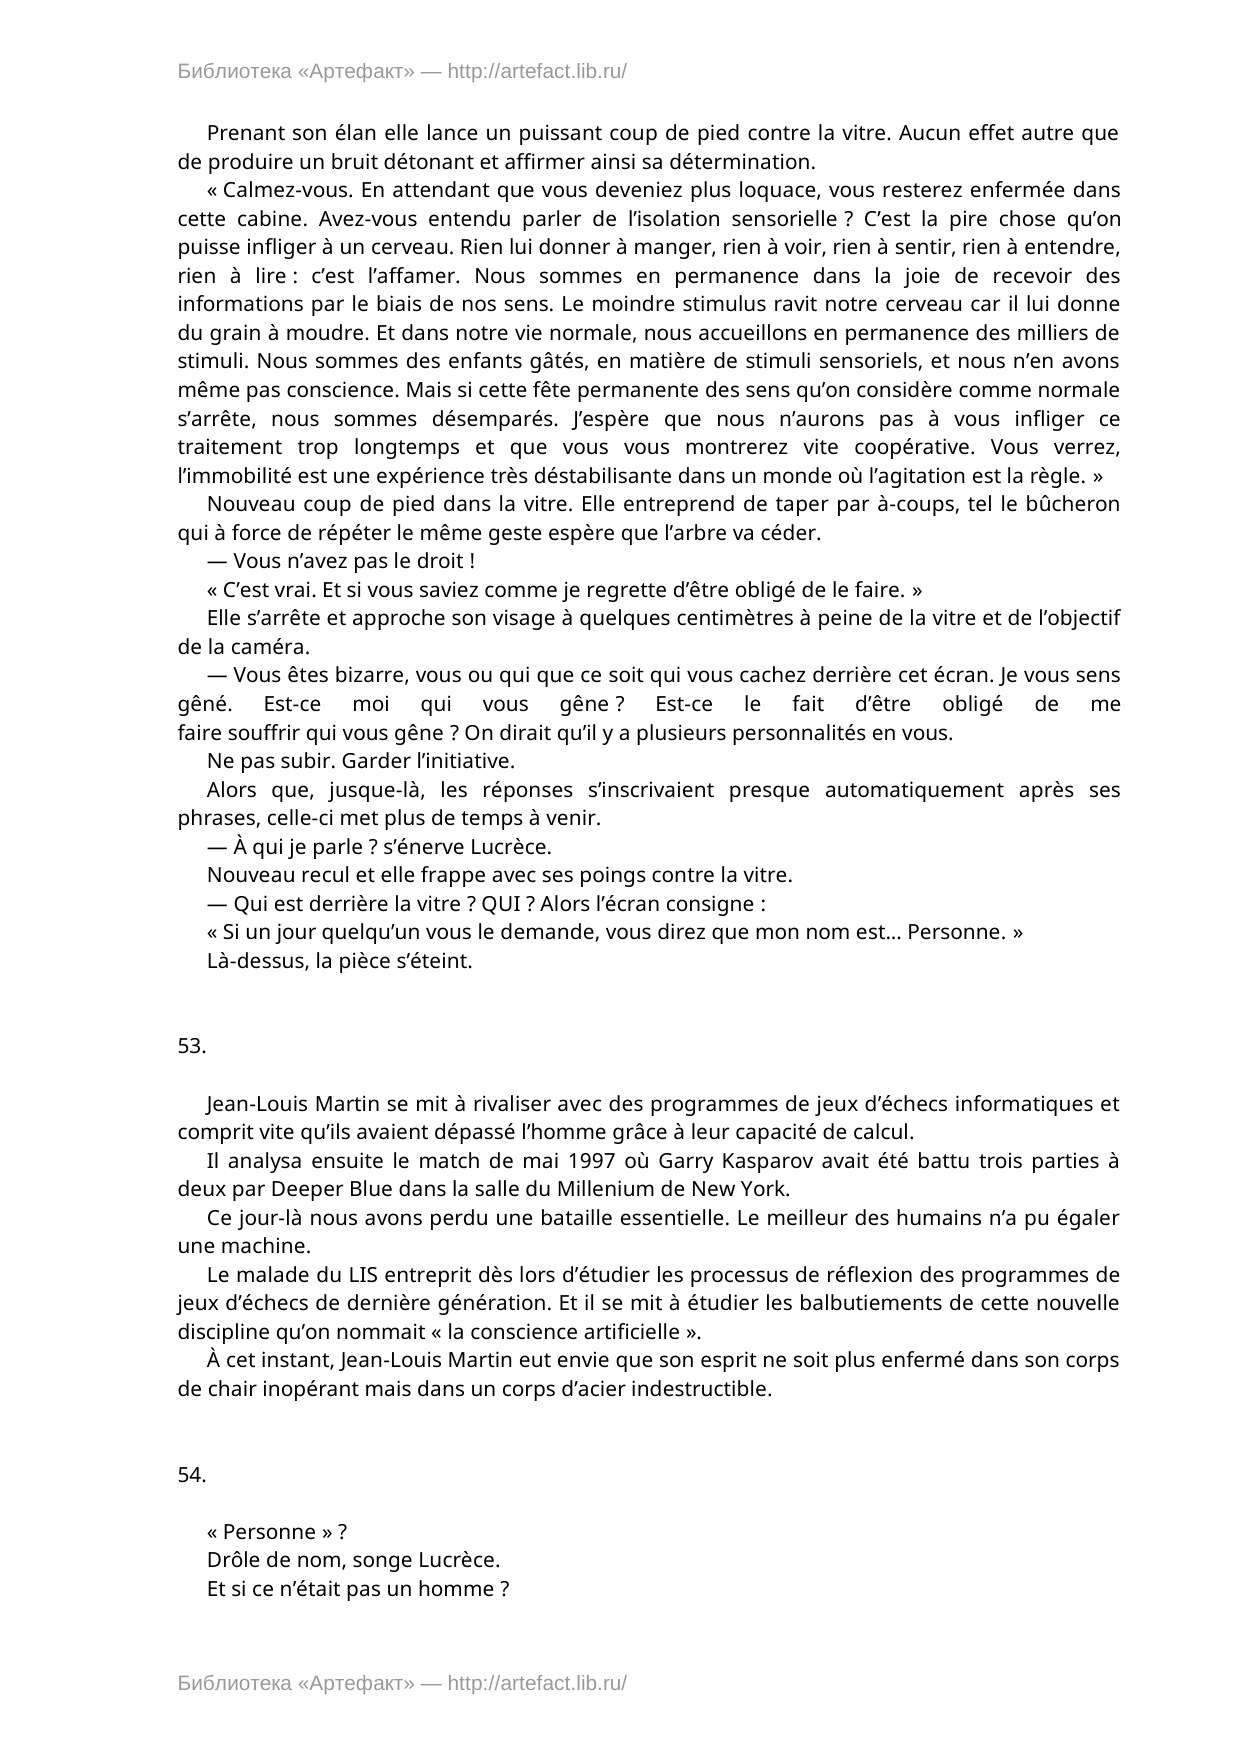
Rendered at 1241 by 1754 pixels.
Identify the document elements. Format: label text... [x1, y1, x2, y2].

text — Vous êtes bizarre, vous ou qui que ce soit qui vous cachez derrière cet écran. Je vous sens gêné. Est-ce moi qui vous gêne ? Est-ce le fait d’être obligé de me faire souffrir qui vous gêne ? On dirait qu’il y a plusieurs personnalités en vous. [177, 660, 1122, 746]
text Et si ce n’était pas un homme ? [177, 1574, 1122, 1602]
text « Si un jour quelqu’un vous le demande, vous direz que mon nom est... Personne. » [177, 917, 1122, 946]
text Il analysa ensuite le match de mai 1997 où Garry Kasparov avait été battu trois parties à deux par Deeper Blue dans la salle du Millenium de New York. [177, 1146, 1122, 1203]
text — Vous n’avez pas le droit ! [177, 546, 1122, 575]
text Prenant son élan elle lance un puissant coup de pied contre la vitre. Aucun effet autre que de produire un bruit détonant et affirmer ainsi sa détermination. [177, 118, 1122, 175]
text Elle s’arrête et approche son visage à quelques centimètres à peine de la vitre et de l’objectif de la caméra. [177, 603, 1122, 660]
text Ne pas subir. Garder l’initiative. [177, 746, 1122, 774]
text Jean-Louis Martin se mit à rivaliser avec des programmes de jeux d’échecs informatiques et comprit vite qu’ils avaient dépassé l’homme grâce à leur capacité de calcul. [177, 1088, 1122, 1146]
text Là-dessus, la pièce s’éteint. [177, 946, 1122, 974]
text Nouveau coup de pied dans la vitre. Elle entreprend de taper par à-coups, tel le bûcheron qui à force de répéter le même geste espère que l’arbre va céder. [177, 489, 1122, 546]
text Le malade du LIS entreprit dès lors d’étudier les processus de réflexion des programmes de jeux d’échecs de dernière génération. Et il se mit à étudier les balbutiements de cette nouvelle discipline qu’on nommait « la conscience artificielle ». [177, 1260, 1122, 1345]
text Ce jour-là nous avons perdu une bataille essentielle. Le meilleur des humains n’a pu égaler une machine. [177, 1203, 1122, 1260]
text À cet instant, Jean-Louis Martin eut envie que son esprit ne soit plus enfermé dans son corps de chair inopérant mais dans un corps d’acier indestructible. [177, 1345, 1122, 1402]
text « Calmez-vous. En attendant que vous deveniez plus loquace, vous resterez enfermée dans cette cabine. Avez-vous entendu parler de l’isolation sensorielle ? C’est la pire chose qu’on puisse infliger à un cerveau. Rien lui donner à manger, rien à voir, rien à sentir, rien à entendre, rien à lire : c’est l’affamer. Nous sommes en permanence dans la joie de recevoir des informations par le biais de nos sens. Le moindre stimulus ravit notre cerveau car il lui donne du grain à moudre. Et dans notre vie normale, nous accueillons en permanence des milliers de stimuli. Nous sommes des enfants gâtés, en matière de stimuli sensoriels, et nous n’en avons même pas conscience. Mais si cette fête permanente des sens qu’on considère comme normale s’arrête, nous sommes désemparés. J’espère que nous n’aurons pas à vous infliger ce traitement trop longtemps et que vous vous montrerez vite coopérative. Vous verrez, l’immobilité est une expérience très déstabilisante dans un monde où l’agitation est la règle. » [177, 175, 1122, 489]
text Drôle de nom, songe Lucrèce. [177, 1545, 1122, 1574]
text Nouveau recul et elle frappe avec ses poings contre la vitre. [177, 860, 1122, 889]
text — À qui je parle ? s’énerve Lucrèce. [177, 832, 1122, 860]
text Alors que, jusque-là, les réponses s’inscrivaient presque automatiquement après ses phrases, celle-ci met plus de temps à venir. [177, 774, 1122, 832]
text — Qui est derrière la vitre ? QUI ? Alors l’écran consigne : [177, 889, 1122, 917]
text 54. [177, 1459, 1122, 1488]
text « C’est vrai. Et si vous saviez comme je regrette d’être obligé de le faire. » [177, 575, 1122, 603]
text 53. [177, 1031, 1122, 1060]
text « Personne » ? [177, 1517, 1122, 1545]
